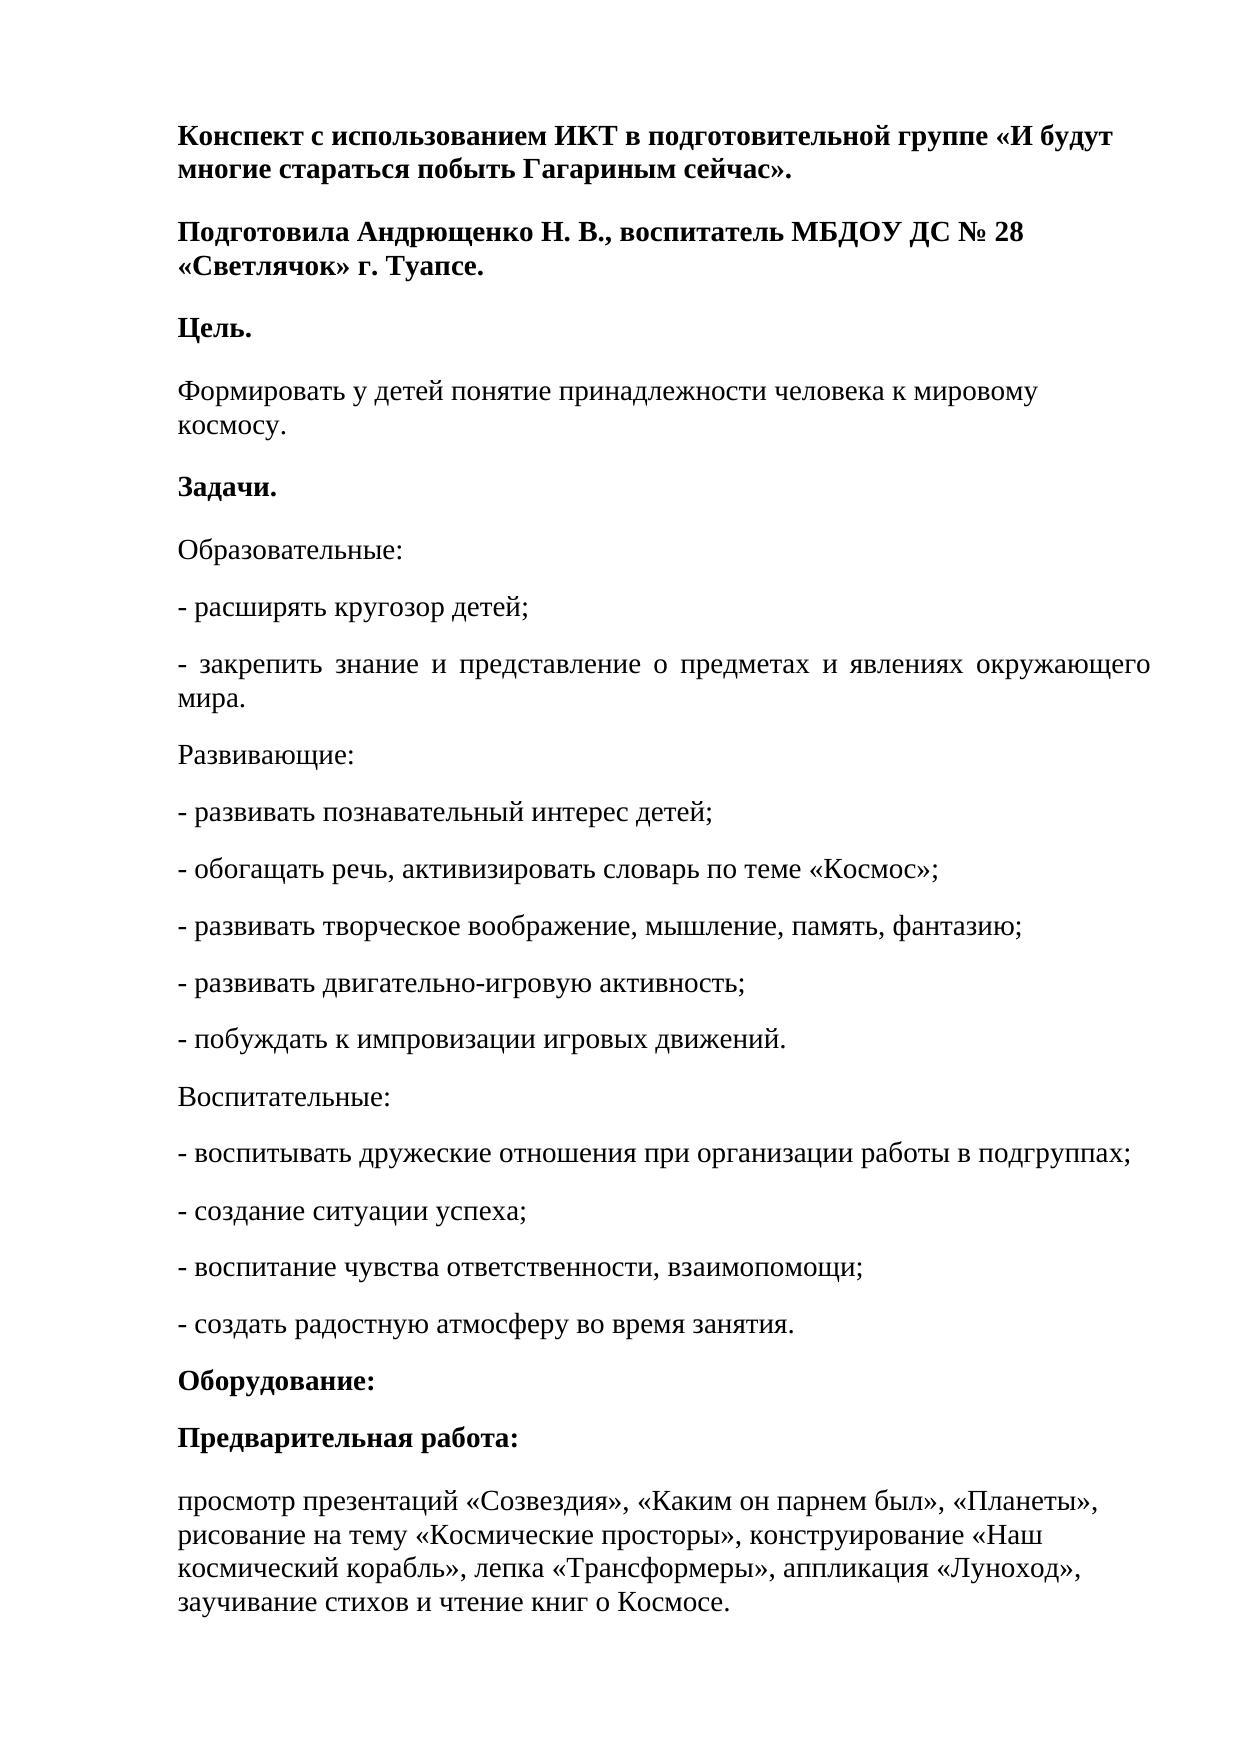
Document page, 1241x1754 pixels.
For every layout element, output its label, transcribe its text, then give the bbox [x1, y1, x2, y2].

text Подготовила Андрющенко Н. В., воспитатель МБДОУ ДС № 28 «Светлячок» г. Туапсе. [177, 214, 1152, 281]
text Цель. [177, 311, 1152, 344]
text Оборудование: [177, 1363, 1152, 1397]
text - воспитывать дружеские отношения при организации работы в подгруппах; [177, 1136, 1152, 1169]
text - развивать творческое воображение, мышление, память, фантазию; [177, 908, 1152, 941]
text - создать радостную атмосферу во время занятия. [177, 1307, 1152, 1340]
text Предварительная работа: [177, 1421, 1152, 1454]
text Конспект с использованием ИКТ в подготовительной группе «И будут многие стараться побыть Гагариным сейчас». [177, 118, 1152, 185]
text - развивать двигательно-игровую активность; [177, 965, 1152, 998]
text - обогащать речь, активизировать словарь по теме «Космос»; [177, 851, 1152, 884]
text - воспитание чувства ответственности, взаимопомощи; [177, 1249, 1152, 1283]
text - создание ситуации успеха; [177, 1193, 1152, 1226]
text Задачи. [177, 469, 1152, 503]
text - расширять кругозор детей; [177, 589, 1152, 623]
text Развивающие: [177, 737, 1152, 770]
text Образовательные: [177, 532, 1152, 566]
text - побуждать к импровизации игровых движений. [177, 1022, 1152, 1055]
text Воспитательные: [177, 1079, 1152, 1112]
text Формировать у детей понятие принадлежности человека к мировому космосу. [177, 373, 1152, 440]
text просмотр презентаций «Созвездия», «Каким он парнем был», «Планеты», рисование на тему «Космические просторы», конструирование «Наш космический корабль», лепка «Трансформеры», аппликация «Луноход», заучивание стихов и чтение книг о Космосе. [177, 1483, 1152, 1617]
text - развивать познавательный интерес детей; [177, 794, 1152, 827]
text - закрепить знание и представление о предметах и явлениях окружающего мира. [177, 646, 1152, 713]
